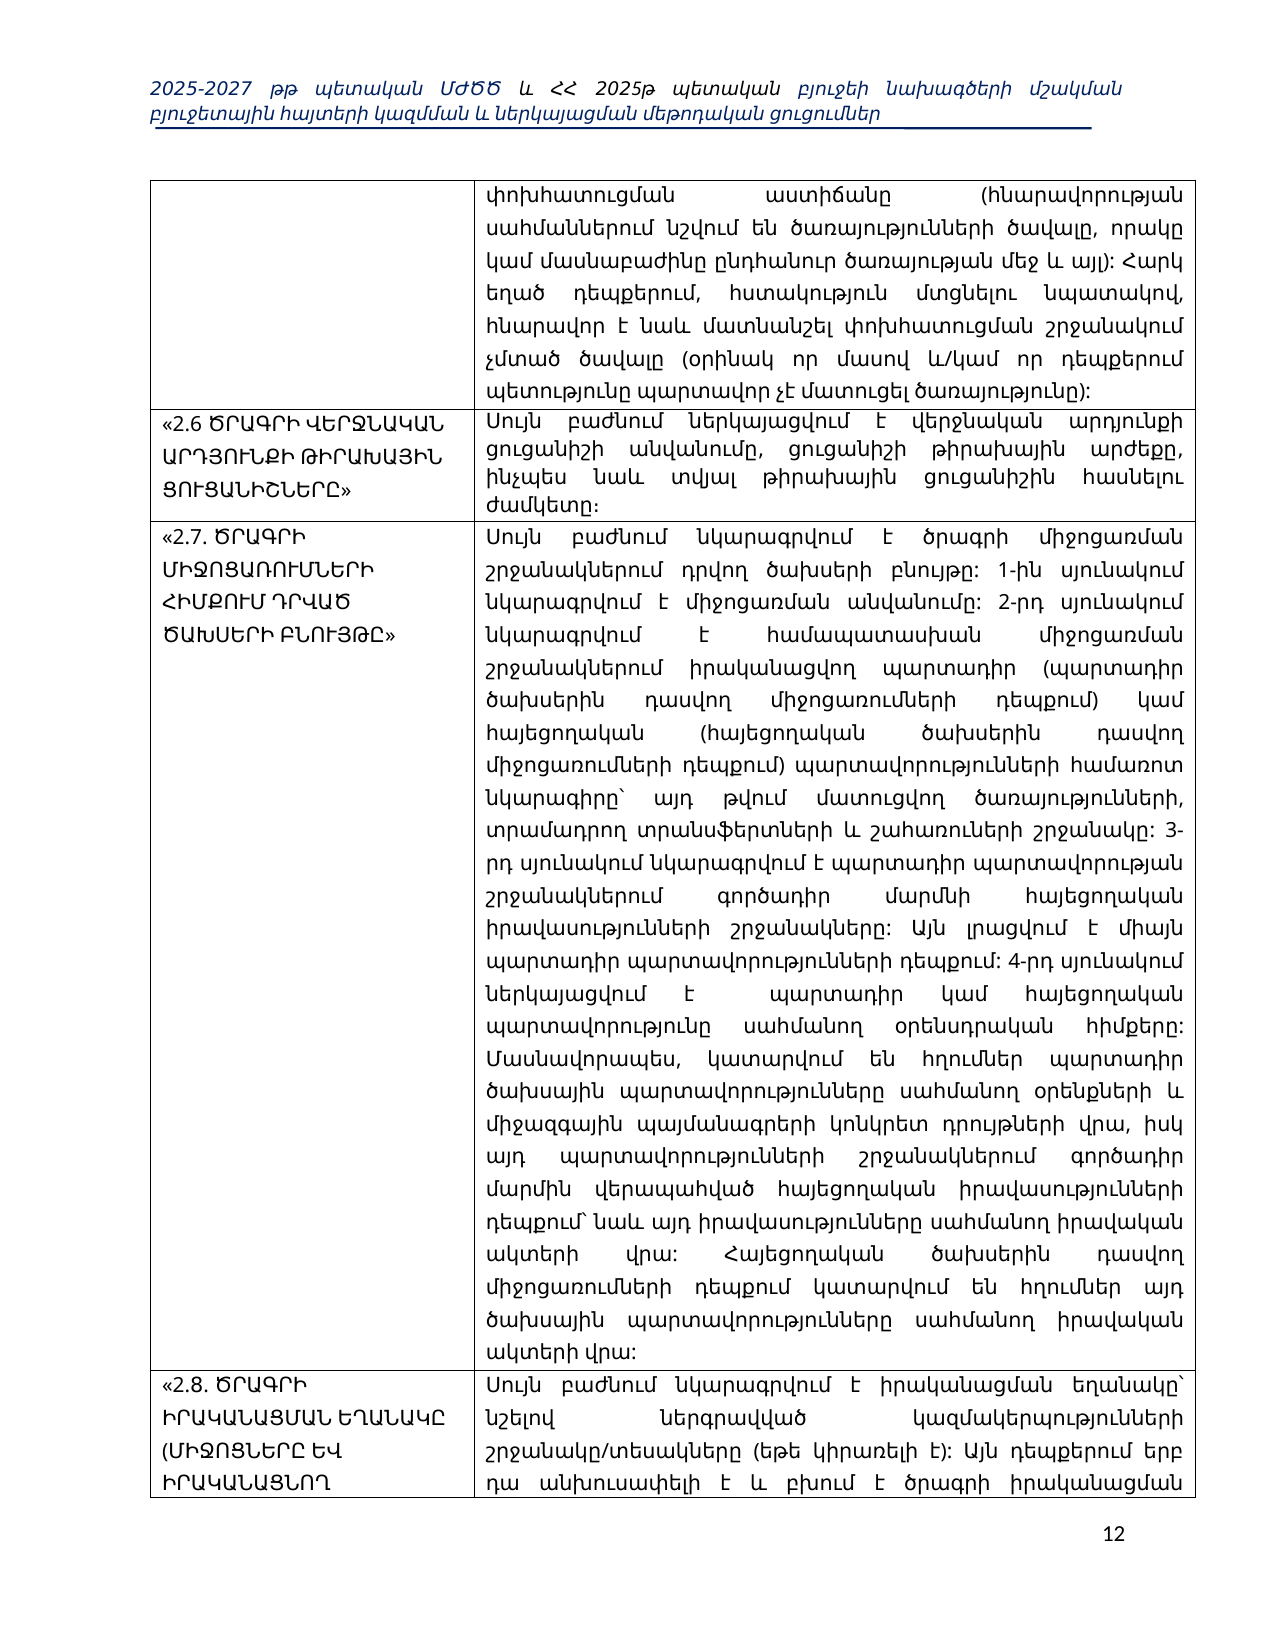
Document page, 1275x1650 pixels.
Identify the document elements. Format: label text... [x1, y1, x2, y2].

table_cell Սույն բաժնում նկարագրվում է ծրագրի միջոցառման շրջանակներում դրվող ծախսերի բնույթը: 1-ին սյունակում նկարագրվում է միջոցառման անվանումը: 2-րդ սյունակում նկարագրվում է համապատասխան միջոցառման շրջանակներում իրականացվող պարտադիր (պարտադիր ծախսերին դասվող միջոցառումների դեպքում) կամ հայեցողական (հայեցողական ծախսերին դասվող միջոցառումների դեպքում) պարտավորությունների համառոտ նկարագիրը՝ այդ թվում մատուցվող ծառայությունների, տրամադրող տրանսֆերտների և շահառուների շրջանակը: 3-րդ սյունակում նկարագրվում է պարտադիր պարտավորության շրջանակներում գործադիր մարմնի հայեցողական իրավասությունների շրջանակները: Այն լրացվում է միայն պարտադիր պարտավորությունների դեպքում: 4-րդ սյունակում ներկայացվում է պարտադիր կամ հայեցողական պարտավորությունը սահմանող օրենսդրական հիմքերը: Մասնավորապես, կատարվում են հղումներ պարտադիր ծախսային պարտավորությունները սահմանող օրենքների և միջազգային պայմանագրերի կոնկրետ դրույթների վրա, իսկ այդ պարտավորությունների շրջանակներում գործադիր մարմին վերապահված հայեցողական իրավասությունների դեպքում՝ նաև այդ իրավասությունները սահմանող իրավական ակտերի վրա: Հայեցողական ծախսերին դասվող միջոցառումների դեպքում կատարվում են հղումներ այդ ծախսային պարտավորությունները սահմանող իրավական ակտերի վրա: [475, 522, 1195, 1369]
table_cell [475, 181, 1195, 408]
table_cell Սույն բաժնում ներկայացվում է վերջնական արդյունքի ցուցանիշի անվանումը, ցուցանիշի թիրախային արժեքը, ինչպես նաև տվյալ թիրախային ցուցանիշին հասնելու ժամկետը։ [475, 410, 1195, 521]
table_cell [475, 1371, 1195, 1497]
table_cell «2.6 ԾՐԱԳՐԻ ՎԵՐՋՆԱԿԱՆ ԱՐԴՅՈՒՆՔԻ ԹԻՐԱԽԱՅԻՆ ՑՈՒՑԱՆԻՇՆԵՐԸ» [151, 410, 474, 521]
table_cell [151, 181, 474, 408]
table_cell «2.7. ԾՐԱԳՐԻ ՄԻՋՈՑԱՌՈՒՄՆԵՐԻ ՀԻՄՔՈՒՄ ԴՐՎԱԾ ԾԱԽՍԵՐԻ ԲՆՈՒՅԹԸ» [151, 522, 474, 1369]
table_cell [151, 1371, 474, 1497]
